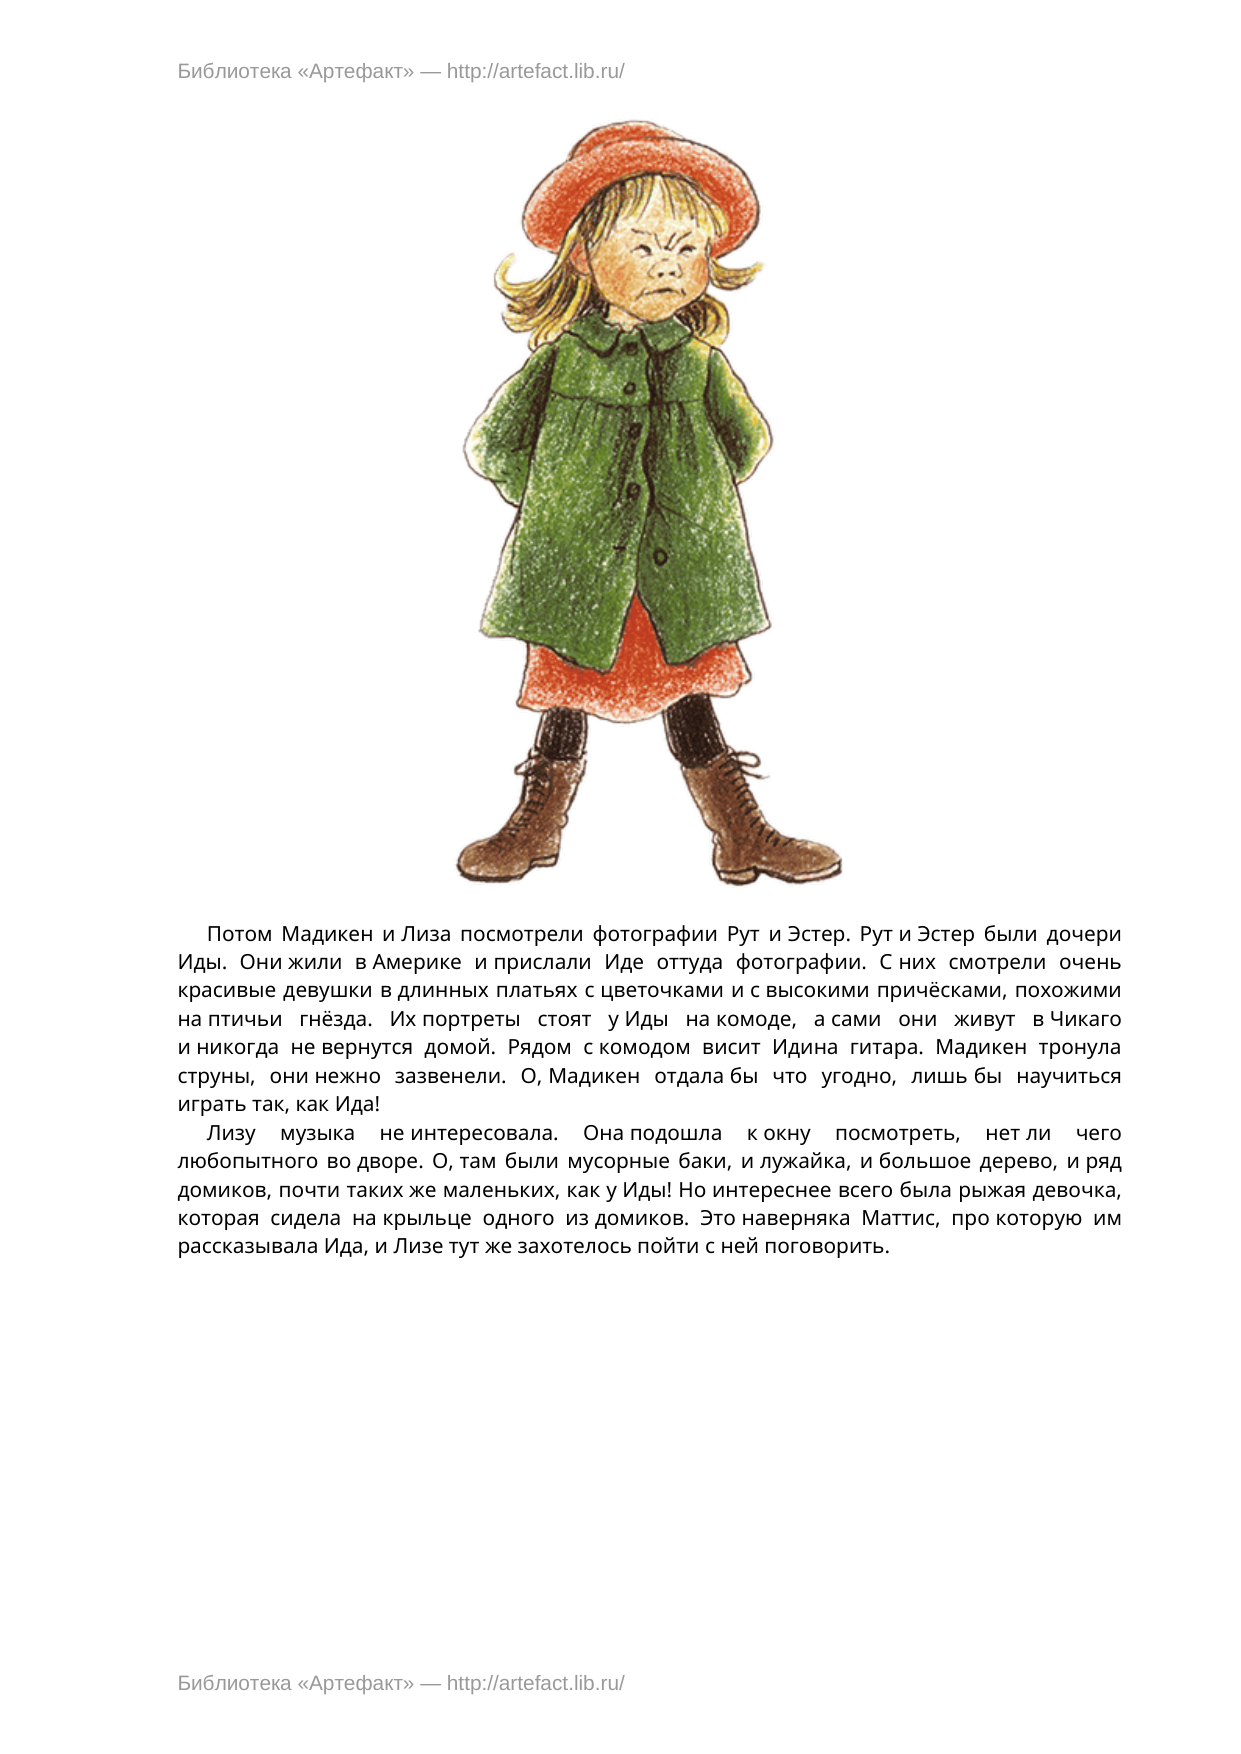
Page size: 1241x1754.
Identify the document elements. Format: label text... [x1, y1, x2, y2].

text Лизу музыка не интересовала. Она подошла к окну посмотреть, нет ли чего любопытного во дворе. О, там были мусорные баки, и лужайка, и большое дерево, и ряд домиков, почти таких же маленьких, как у Иды! Но интереснее всего была рыжая девочка, которая сидела на крыльце одного из домиков. Это наверняка Маттис, про которую им рассказывала Ида, и Лизе тут же захотелось пойти с ней поговорить. [177, 1118, 1122, 1260]
text Потом Мадикен и Лиза посмотрели фотографии Рут и Эстер. Рут и Эстер были дочери Иды. Они жили в Америке и прислали Иде оттуда фотографии. С них смотрели очень красивые девушки в длинных платьях с цветочками и с высокими причёсками, похожими на птичьи гнёзда. Их портреты стоят у Иды на комоде, а сами они живут в Чикаго и никогда не вернутся домой. Рядом с комодом висит Идина гитара. Мадикен тронула струны, они нежно зазвенели. О, Мадикен отдала бы что угодно, лишь бы научиться играть так, как Ида! [177, 919, 1122, 1118]
picture [452, 118, 847, 891]
